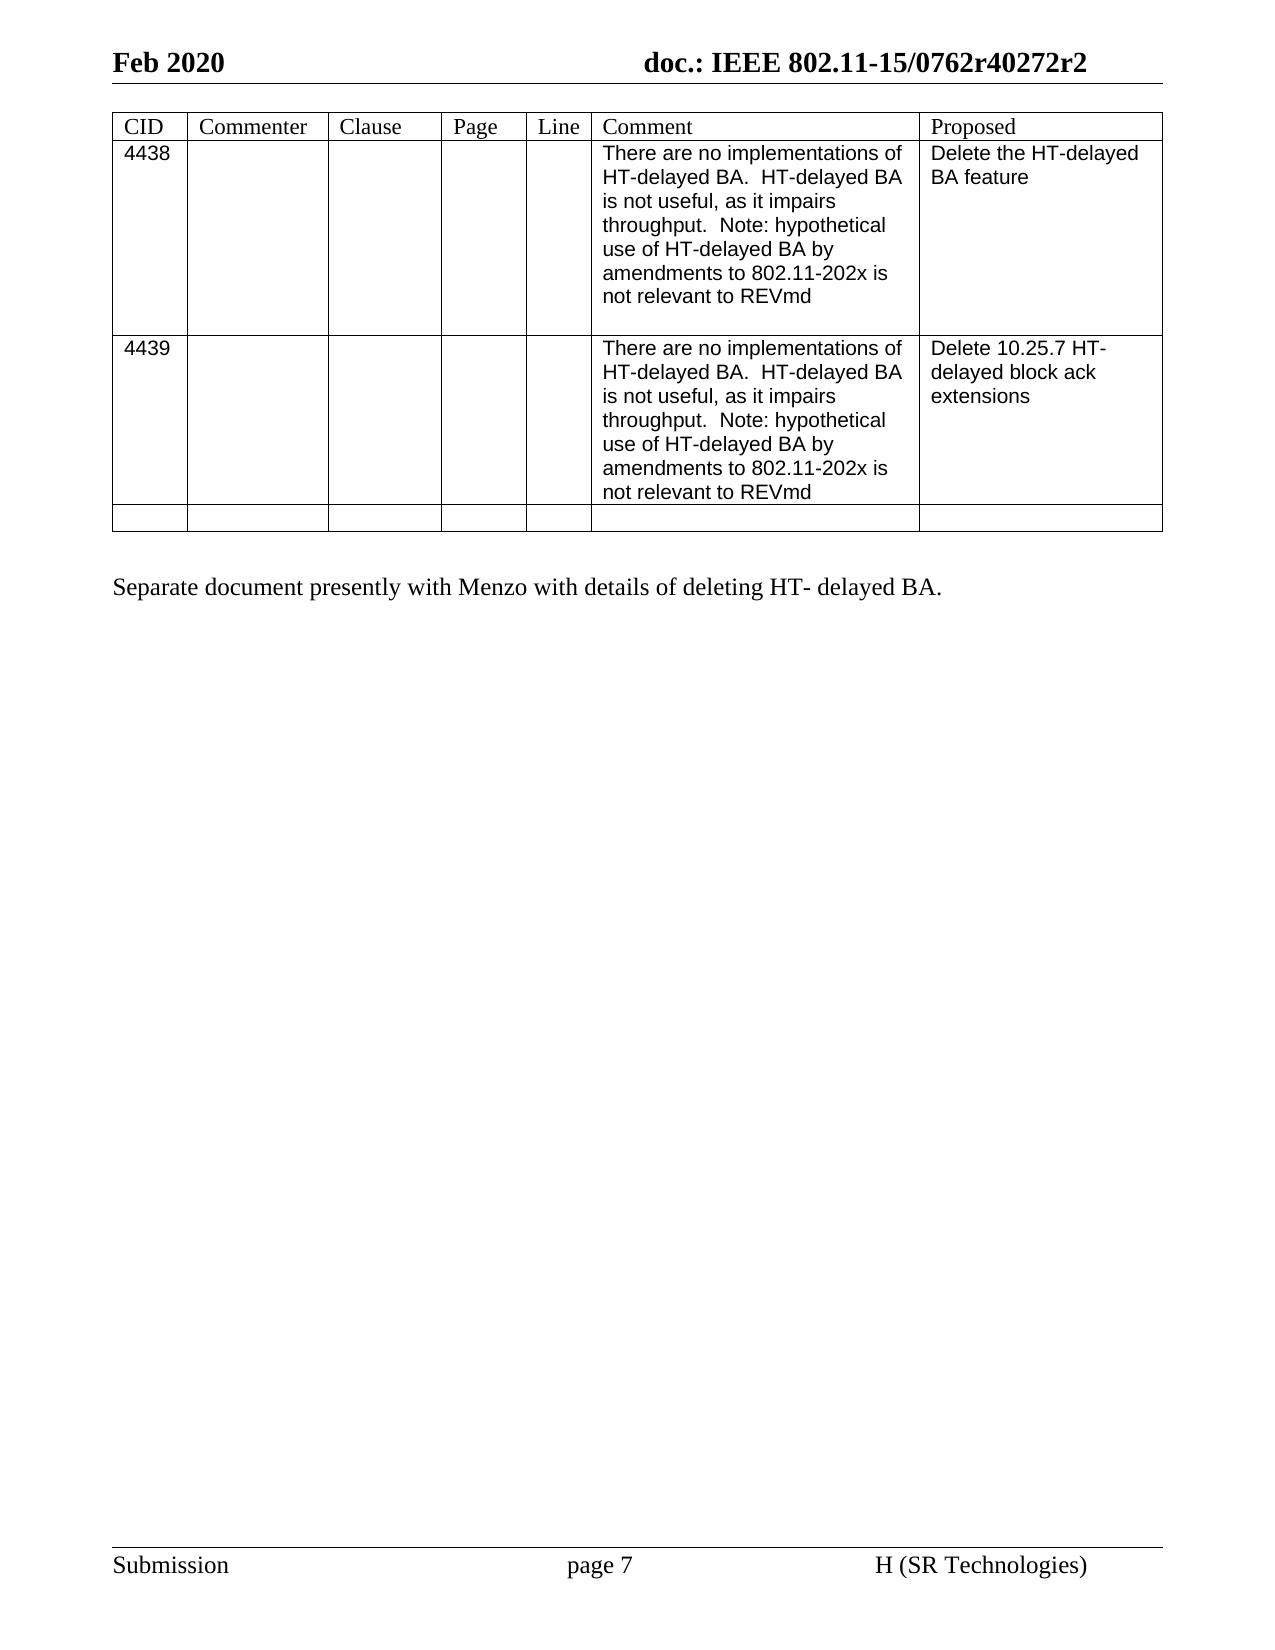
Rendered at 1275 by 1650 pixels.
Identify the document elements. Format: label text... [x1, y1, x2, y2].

table_cell Delete the HT-delayed BA feature [920, 141, 1162, 335]
table_cell [592, 505, 919, 531]
table_cell [329, 505, 441, 531]
table_cell [188, 505, 328, 531]
table_cell [113, 505, 187, 531]
table_header Commenter [188, 113, 328, 139]
table_cell [329, 141, 441, 335]
table_header Page [442, 113, 526, 139]
table_cell [527, 141, 591, 335]
table_cell [442, 505, 526, 531]
table_cell There are no implementations of HT-delayed BA. HT-delayed BA is not useful, as it impairs throughput. Note: hypothetical use of HT-delayed BA by amendments to 802.11-202x is not relevant to REVmd [592, 336, 919, 503]
table_cell [188, 141, 328, 335]
table_cell [527, 505, 591, 531]
table_cell [188, 336, 328, 503]
table_cell [920, 505, 1162, 531]
table_cell Delete 10.25.7 HT-delayed block ack extensions [920, 336, 1162, 503]
table_header Comment [592, 113, 919, 139]
table_cell [329, 336, 441, 503]
table_cell 4439 [113, 336, 187, 503]
text Separate document presently with Menzo with details of deleting HT- delayed BA. [112, 572, 1163, 600]
table_header Line [527, 113, 591, 139]
table_cell There are no implementations of HT-delayed BA. HT-delayed BA is not useful, as it impairs throughput. Note: hypothetical use of HT-delayed BA by amendments to 802.11-202x is not relevant to REVmd [592, 141, 919, 335]
table_header Proposed [920, 113, 1162, 139]
table_cell [527, 336, 591, 503]
table_cell [442, 141, 526, 335]
table_header CID [113, 113, 187, 139]
table_cell [442, 336, 526, 503]
table_header Clause [329, 113, 441, 139]
table_cell 4438 [113, 141, 187, 335]
